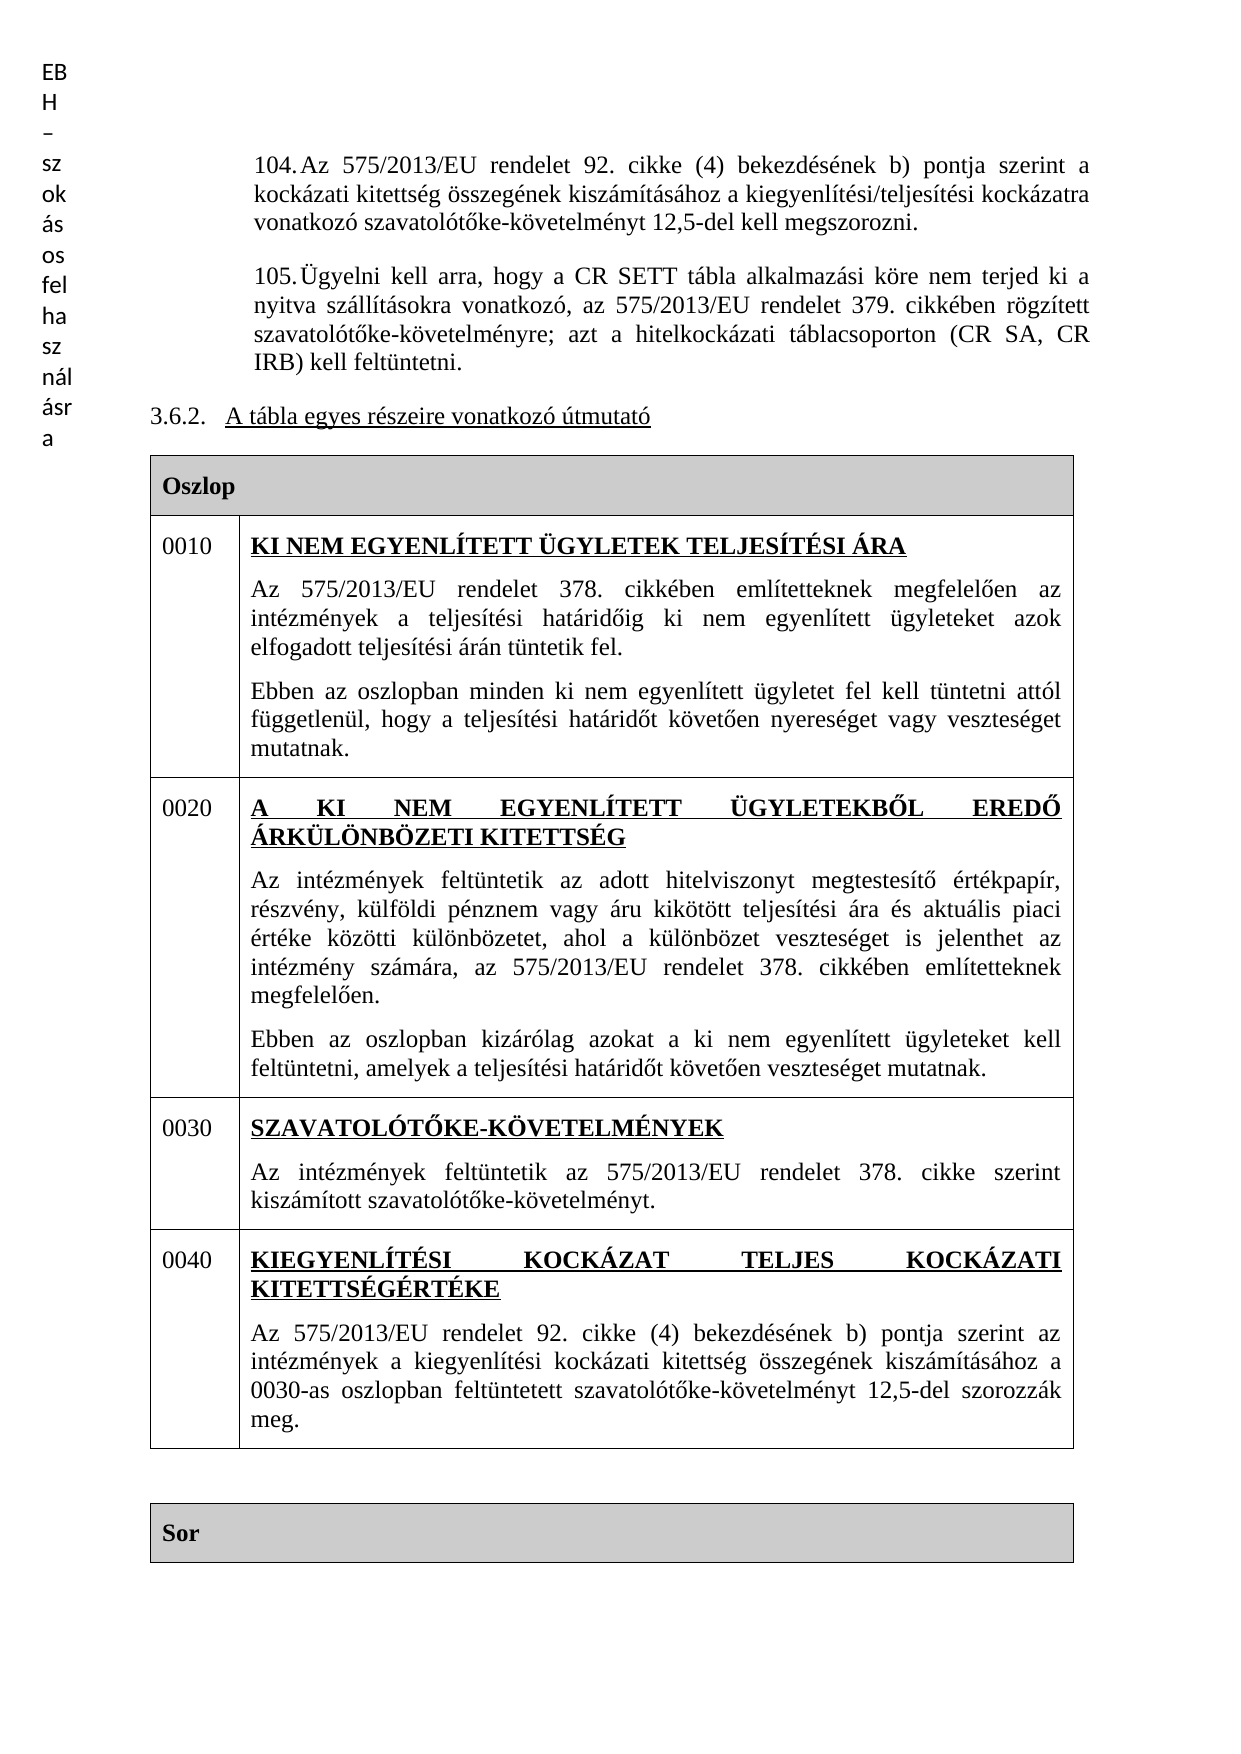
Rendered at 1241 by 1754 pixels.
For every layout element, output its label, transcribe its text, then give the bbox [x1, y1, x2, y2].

table_header Oszlop [151, 456, 1073, 515]
table_cell 0010 [151, 516, 239, 777]
list 3.6.2. A tábla egyes részeire vonatkozó útmutató [150, 401, 1090, 430]
table_cell 0020 [151, 778, 239, 1097]
table_cell KI NEM EGYENLÍTETT ÜGYLETEK TELJESÍTÉSI ÁRA Az 575/2013/EU rendelet 378. cikkében említetteknek megfelelően az intézmények a teljesítési határidőig ki nem egyenlített ügyleteket azok elfogadott teljesítési árán tüntetik fel. Ebben az oszlopban minden ki nem egyenlített ügyletet fel kell tüntetni attól függetlenül, hogy a teljesítési határidőt követően nyereséget vagy veszteséget mutatnak. [240, 516, 1073, 777]
table_cell A KI NEM EGYENLÍTETT ÜGYLETEKBŐL EREDŐ ÁRKÜLÖNBÖZETI KITETTSÉG Az intézmények feltüntetik az adott hitelviszonyt megtestesítő értékpapír, részvény, külföldi pénznem vagy áru kikötött teljesítési ára és aktuális piaci értéke közötti különbözetet, ahol a különbözet veszteséget is jelenthet az intézmény számára, az 575/2013/EU rendelet 378. cikkében említetteknek megfelelően. Ebben az oszlopban kizárólag azokat a ki nem egyenlített ügyleteket kell feltüntetni, amelyek a teljesítési határidőt követően veszteséget mutatnak. [240, 778, 1073, 1097]
table_cell 0030 [151, 1098, 239, 1229]
table_cell KIEGYENLÍTÉSI KOCKÁZAT TELJES KOCKÁZATI KITETTSÉGÉRTÉKE Az 575/2013/EU rendelet 92. cikke (4) bekezdésének b) pontja szerint az intézmények a kiegyenlítési kockázati kitettség összegének kiszámításához a 0030-as oszlopban feltüntetett szavatolótőke-követelményt 12,5-del szorozzák meg. [240, 1230, 1073, 1448]
table_header Sor [151, 1504, 1073, 1562]
table_cell SZAVATOLÓTŐKE-KÖVETELMÉNYEK Az intézmények feltüntetik az 575/2013/EU rendelet 378. cikke szerint kiszámított szavatolótőke-követelményt. [240, 1098, 1073, 1229]
table_cell 0040 [151, 1230, 239, 1448]
